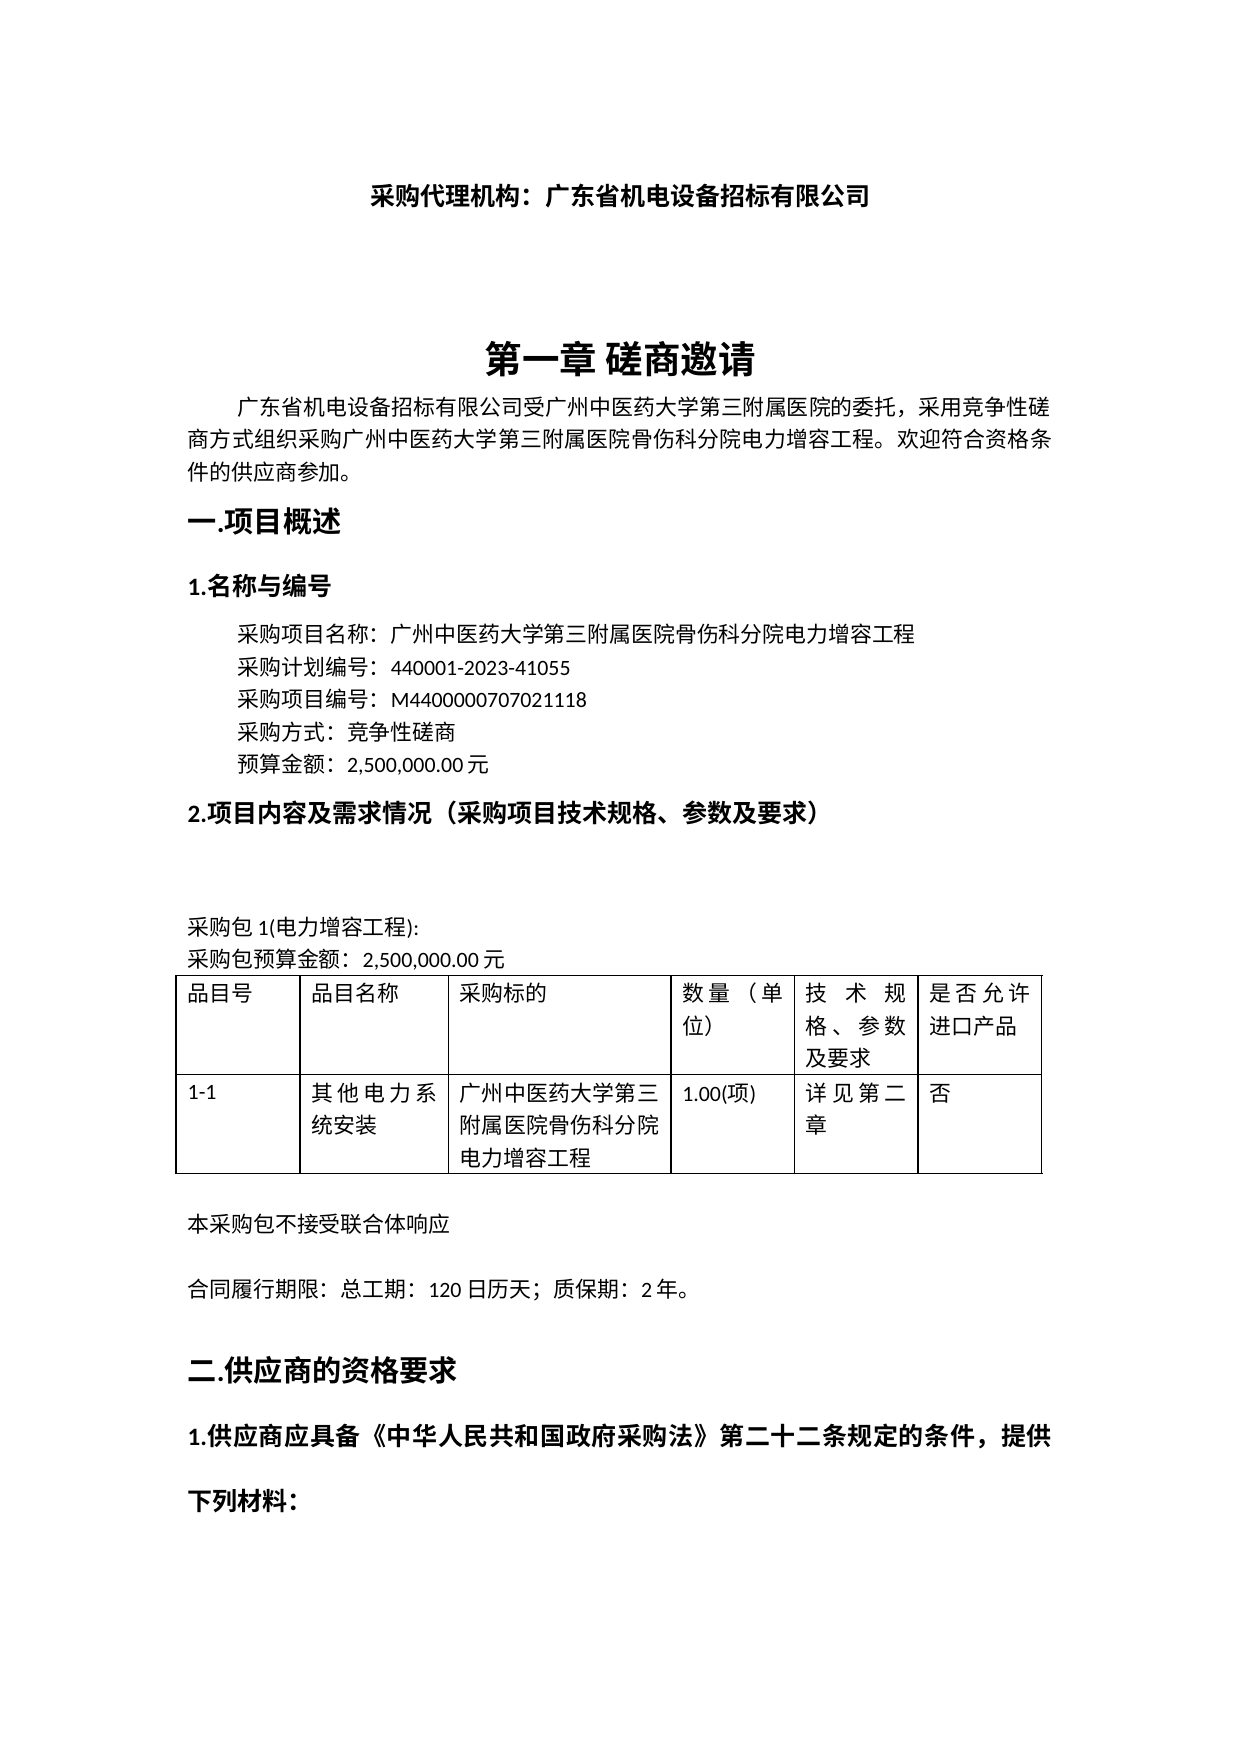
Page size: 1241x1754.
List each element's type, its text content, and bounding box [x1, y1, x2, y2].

table_header 采购标的 [449, 976, 670, 1073]
table_header 是否允许进口产品 [919, 976, 1041, 1073]
text 2.项目内容及需求情况（采购项目技术规格、参数及要求） [187, 779, 1053, 844]
text 预算金额：2,500,000.00元 [187, 747, 1053, 779]
text 二.供应商的资格要求 [187, 1337, 1053, 1402]
text 采购方式：竞争性磋商 [187, 714, 1053, 747]
text 广东省机电设备招标有限公司受广州中医药大学第三附属医院的委托，采用竞争性磋商方式组织采购广州中医药大学第三附属医院骨伤科分院电力增容工程。欢迎符合资格条件的供应商参加。 [187, 389, 1053, 487]
text 采购代理机构：广东省机电设备招标有限公司 [187, 162, 1053, 227]
table_header 技术规格、参数及要求 [795, 976, 917, 1073]
text 采购计划编号：440001-2023-41055 [187, 649, 1053, 682]
table_cell 其他电力系统安装 [301, 1075, 448, 1173]
table_cell 详见第二章 [795, 1075, 917, 1173]
table_cell 1.00(项) [672, 1075, 794, 1173]
table_header 品目号 [177, 976, 299, 1073]
text 本采购包不接受联合体响应 [187, 1207, 1053, 1239]
table_header 数量（单位） [672, 976, 794, 1073]
text 采购项目编号：M4400000707021118 [187, 682, 1053, 714]
table_cell 否 [919, 1075, 1041, 1173]
text 采购包预算金额：2,500,000.00元 [187, 942, 1053, 974]
text 采购项目名称：广州中医药大学第三附属医院骨伤科分院电力增容工程 [187, 617, 1053, 649]
table_cell 广州中医药大学第三附属医院骨伤科分院电力增容工程 [449, 1075, 670, 1173]
text 采购包1(电力增容工程): [187, 909, 1053, 942]
text 1.名称与编号 [187, 552, 1053, 617]
text 第一章 磋商邀请 [187, 324, 1053, 389]
table_cell 1-1 [177, 1075, 299, 1173]
text 合同履行期限：总工期：120日历天；质保期：2年。 [187, 1272, 1053, 1304]
text 一.项目概述 [187, 487, 1053, 552]
text 1.供应商应具备《中华人民共和国政府采购法》第二十二条规定的条件，提供下列材料： [187, 1402, 1053, 1532]
table_header 品目名称 [301, 976, 448, 1073]
